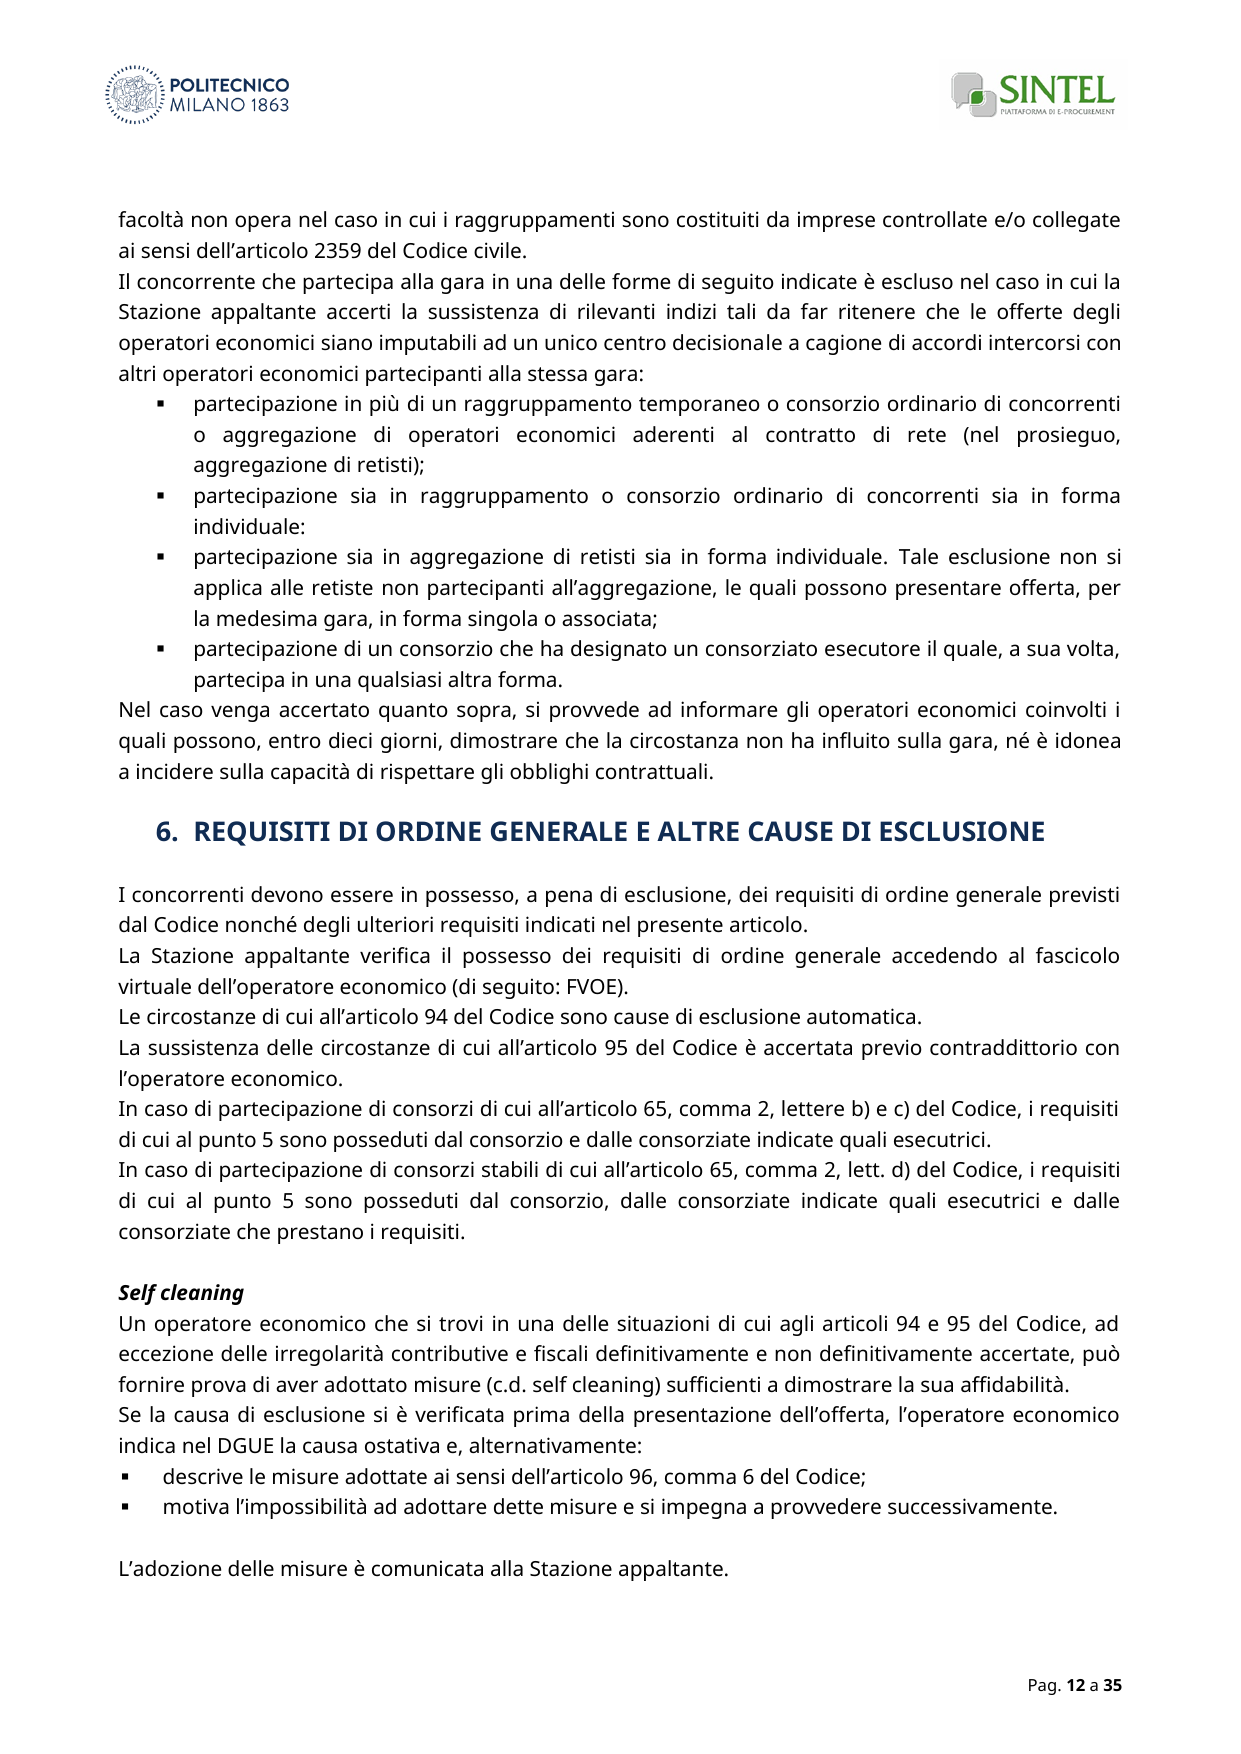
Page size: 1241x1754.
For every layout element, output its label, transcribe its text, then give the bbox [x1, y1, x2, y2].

text L’adozione delle misure è comunicata alla Stazione appaltante. [118, 1554, 1122, 1582]
text In caso di partecipazione di consorzi stabili di cui all’articolo 65, comma 2, lett. d) del Codice, i requisiti di cui al punto 5 sono posseduti dal consorzio, dalle consorziate indicate quali esecutrici e dalle consorziate che prestano i requisiti. [118, 1156, 1122, 1245]
text Se la causa di esclusione si è verificata prima della presentazione dell’offerta, l’operatore economico indica nel DGUE la causa ostativa e, alternativamente: [118, 1401, 1122, 1459]
text Il concorrente che partecipa alla gara in una delle forme di seguito indicate è escluso nel caso in cui la Stazione appaltante accerti la sussistenza di rilevanti indizi tali da far ritenere che le offerte degli operatori economici siano imputabili ad un unico centro decisionale a cagione di accordi intercorsi con altri operatori economici partecipanti alla stessa gara: [118, 267, 1122, 387]
picture [103, 63, 293, 126]
text Self cleaning [118, 1278, 1122, 1306]
list partecipazione sia in raggruppamento o consorzio ordinario di concorrenti sia in forma individuale: [156, 481, 1122, 540]
list partecipazione di un consorzio che ha designato un consorziato esecutore il quale, a sua volta, partecipa in una qualsiasi altra forma. [156, 634, 1122, 693]
text La sussistenza delle circostanze di cui all’articolo 95 del Codice è accertata previo contraddittorio con l’operatore economico. [118, 1033, 1122, 1092]
list descrive le misure adottate ai sensi dell’articolo 96, comma 6 del Codice; [125, 1462, 1122, 1490]
list motiva l’impossibilità ad adottare dette misure e si impegna a provvedere successivamente. [125, 1492, 1122, 1521]
list partecipazione in più di un raggruppamento temporaneo o consorzio ordinario di concorrenti o aggregazione di operatori economici aderenti al contratto di rete (nel prosieguo, aggregazione di retisti); [156, 389, 1122, 479]
subtitle REQUISITI DI ORDINE GENERALE E ALTRE CAUSE DI ESCLUSIONE [156, 812, 1122, 849]
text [118, 206, 1122, 265]
text Un operatore economico che si trovi in una delle situazioni di cui agli articoli 94 e 95 del Codice, ad eccezione delle irregolarità contributive e fiscali definitivamente e non definitivamente accertate, può fornire prova di aver adottato misure (c.d. self cleaning) sufficienti a dimostrare la sua affidabilità. [118, 1309, 1122, 1398]
list partecipazione sia in aggregazione di retisti sia in forma individuale. Tale esclusione non si applica alle retiste non partecipanti all’aggregazione, le quali possono presentare offerta, per la medesima gara, in forma singola o associata; [156, 542, 1122, 632]
picture [938, 59, 1128, 130]
text Nel caso venga accertato quanto sopra, si provvede ad informare gli operatori economici coinvolti i quali possono, entro dieci giorni, dimostrare che la circostanza non ha influito sulla gara, né è idonea a incidere sulla capacità di rispettare gli obblighi contrattuali. [118, 696, 1122, 785]
text I concorrenti devono essere in possesso, a pena di esclusione, dei requisiti di ordine generale previsti dal Codice nonché degli ulteriori requisiti indicati nel presente articolo. [118, 880, 1122, 939]
text La Stazione appaltante verifica il possesso dei requisiti di ordine generale accedendo al fascicolo virtuale dell’operatore economico (di seguito: FVOE). [118, 941, 1122, 1000]
text Le circostanze di cui all’articolo 94 del Codice sono cause di esclusione automatica. [118, 1002, 1122, 1031]
text In caso di partecipazione di consorzi di cui all’articolo 65, comma 2, lettere b) e c) del Codice, i requisiti di cui al punto 5 sono posseduti dal consorzio e dalle consorziate indicate quali esecutrici. [118, 1094, 1122, 1153]
